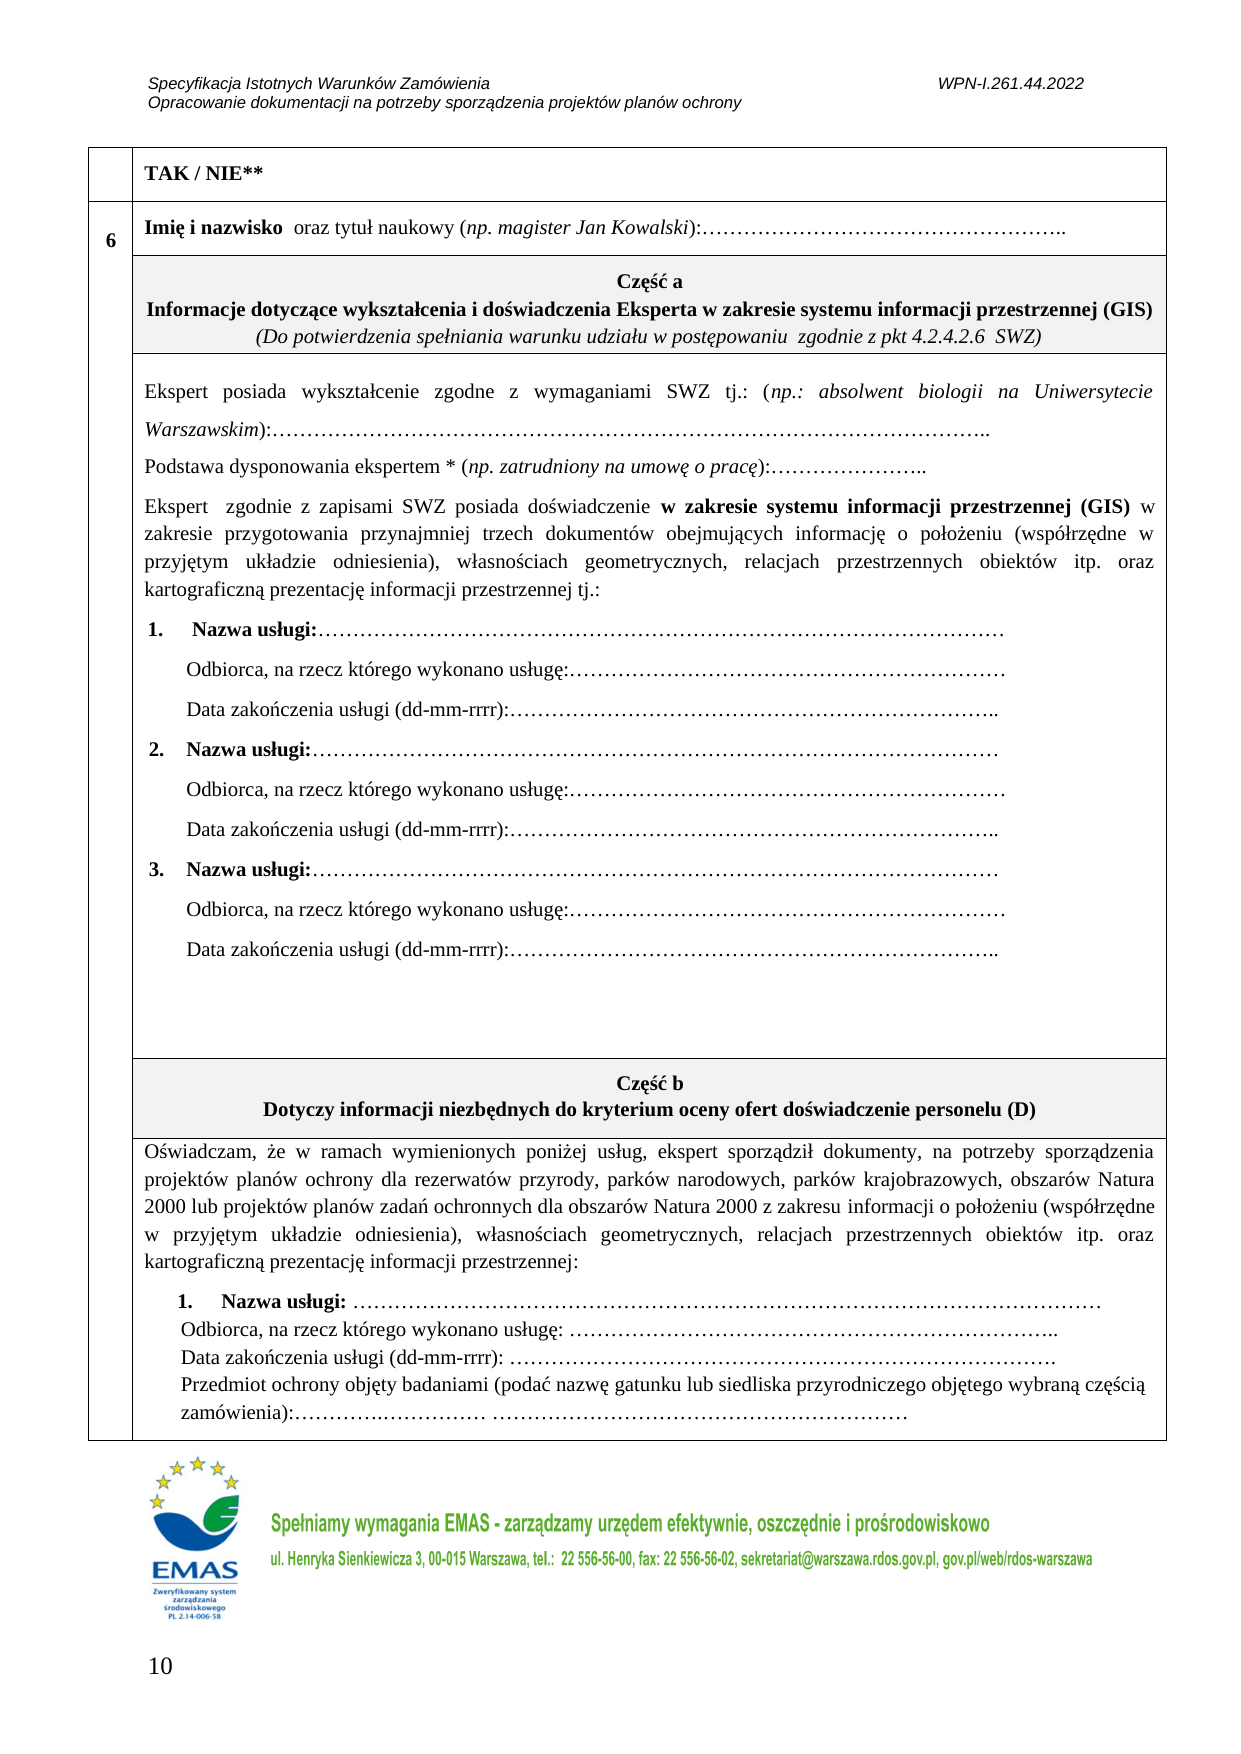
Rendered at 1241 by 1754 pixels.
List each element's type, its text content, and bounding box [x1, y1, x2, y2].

picture [147, 1453, 1093, 1623]
table_cell 6 [89, 202, 132, 1440]
table_cell Część a Informacje dotyczące wykształcenia i doświadczenia Eksperta w zakresie systemu informacji przestrzennej (GIS) (Do potwierdzenia spełniania warunku udziału w postępowaniu zgodnie z pkt 4.2.4.2.6 SWZ) [133, 256, 1166, 352]
table_cell Część b Dotyczy informacji niezbędnych do kryterium oceny ofert doświadczenie personelu (D) [133, 1059, 1166, 1138]
table_cell Ekspert posiada wykształcenie zgodne z wymaganiami SWZ tj.: (np.: absolwent biologii na Uniwersytecie Warszawskim):………………………………………………………………………………………….. Podstawa dysponowania ekspertem * (np. zatrudniony na umowę o pracę):………………….. Ekspert zgodnie z zapisami SWZ posiada doświadczenie w zakresie systemu informacji przestrzennej (GIS) w zakresie przygotowania przynajmniej trzech dokumentów obejmujących informację o położeniu (współrzędne w przyjętym układzie odniesienia), własnościach geometrycznych, relacjach przestrzennych obiektów itp. oraz kartograficzną prezentację informacji przestrzennej tj.: Nazwa usługi:……………………………………………………………………………………… Odbiorca, na rzecz którego wykonano usługę:……………………………………………………… Data zakończenia usługi (dd-mm-rrrr):…………………………………………………………….. Nazwa usługi:……………………………………………………………………………………… Odbiorca, na rzecz którego wykonano usługę:……………………………………………………… Data zakończenia usługi (dd-mm-rrrr):…………………………………………………………….. Nazwa usługi:……………………………………………………………………………………… Odbiorca, na rzecz którego wykonano usługę:……………………………………………………… Data zakończenia usługi (dd-mm-rrrr):…………………………………………………………….. [133, 354, 1166, 1058]
table_cell Imię i nazwisko oraz tytuł naukowy (np. magister Jan Kowalski):…………………………………………….. [133, 202, 1166, 255]
